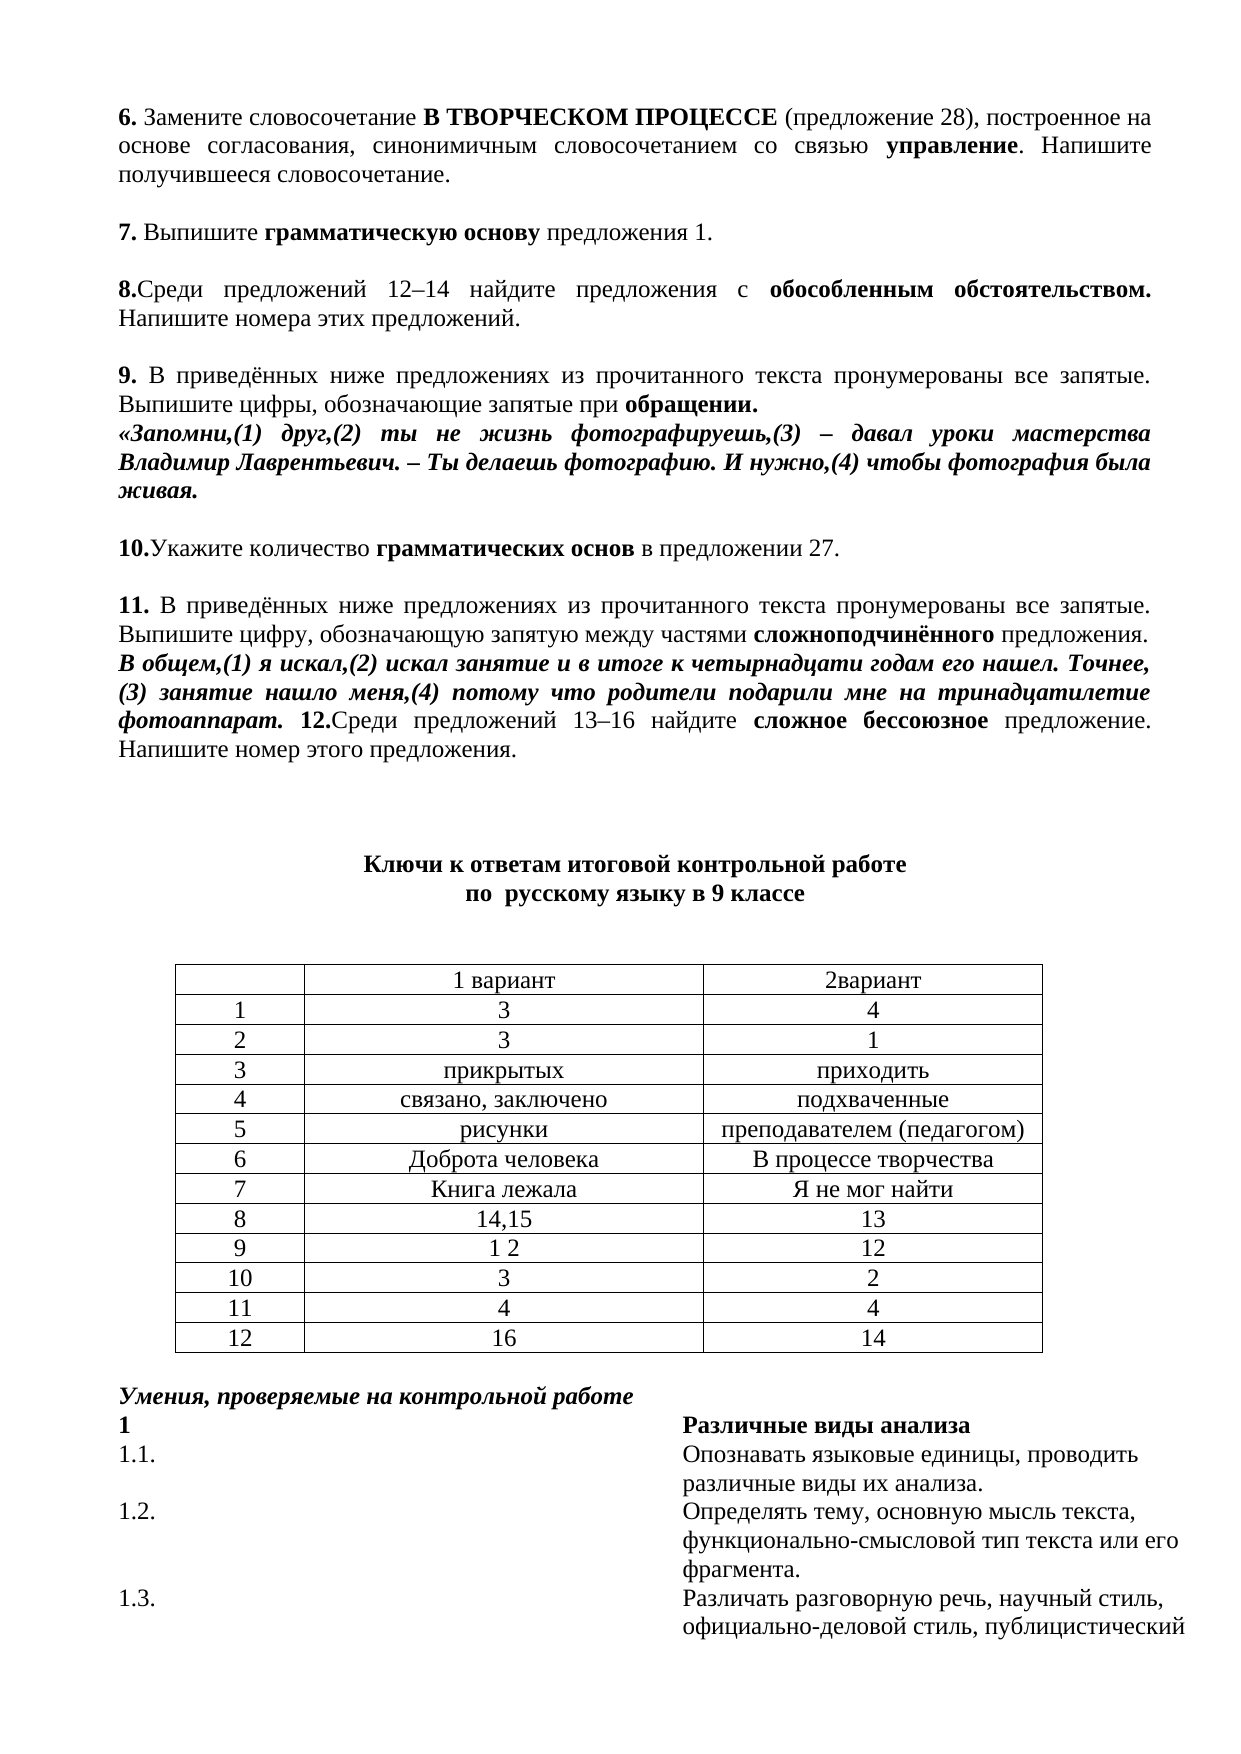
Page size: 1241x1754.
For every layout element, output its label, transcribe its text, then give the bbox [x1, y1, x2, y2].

table_cell 1 2 [305, 1234, 703, 1262]
text 10.Укажите количество грамматических основ в предложении 27. [118, 533, 1152, 562]
table_cell 14 [704, 1323, 1042, 1352]
text 11. В приведённых ниже предложениях из прочитанного текста пронумерованы все запятые. Выпишите цифру, обозначающую запятую между частями сложноподчинённого предложения. [118, 591, 1152, 648]
table_cell Я не мог найти [704, 1174, 1042, 1203]
table_cell Опознавать языковые единицы, проводить различные виды их анализа. [671, 1439, 1235, 1496]
table_cell 1.3. [107, 1583, 671, 1640]
table_cell рисунки [305, 1114, 703, 1143]
table_cell 12 [176, 1323, 304, 1352]
table_cell 14,15 [305, 1204, 703, 1232]
table_cell подхваченные [704, 1085, 1042, 1113]
text 7. Выпишите грамматическую основу предложения 1. [118, 217, 1152, 246]
table_cell Определять тему, основную мысль текста, функционально-смысловой тип текста или его фрагмента. [671, 1496, 1235, 1583]
table_cell 2 [176, 1025, 304, 1054]
table_cell 1 [704, 1025, 1042, 1054]
text В общем,(1) я искал,(2) искал занятие и в итоге к четырнадцати годам его нашел. Точнее,(3) занятие нашло меня,(4) потому что родители подарили мне на тринадцатилетие фотоаппарат. 12.Среди предложений 13–16 найдите сложное бессоюзное предложение. Напишите номер этого предложения. [118, 648, 1152, 763]
table_cell 3 [305, 1263, 703, 1292]
table_header 1 вариант [305, 965, 703, 994]
table_cell 2 [704, 1263, 1042, 1292]
table_cell Различные виды анализа [671, 1410, 1235, 1439]
table_cell 4 [704, 1293, 1042, 1322]
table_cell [671, 1583, 1235, 1640]
table_cell 4 [704, 995, 1042, 1024]
table_cell 1 [107, 1410, 671, 1439]
table_cell 13 [704, 1204, 1042, 1232]
table_header [176, 965, 304, 994]
text по русскому языку в 9 классе [118, 878, 1152, 907]
table_cell 1.2. [107, 1496, 671, 1583]
table_cell преподавателем (педагогом) [704, 1114, 1042, 1143]
table_cell 7 [176, 1174, 304, 1203]
table_cell 10 [176, 1263, 304, 1292]
table_cell 3 [176, 1055, 304, 1083]
table_cell приходить [704, 1055, 1042, 1083]
table_cell 16 [305, 1323, 703, 1352]
table_cell 1.1. [107, 1439, 671, 1496]
table_cell 6 [176, 1144, 304, 1173]
table_cell 12 [704, 1234, 1042, 1262]
text «Запомни,(1) друг,(2) ты не жизнь фотографируешь,(3) – давал уроки мастерства Владимир Лаврентьевич. – Ты делаешь фотографию. И нужно,(4) чтобы фотография была живая. [118, 418, 1152, 504]
table_cell 4 [305, 1293, 703, 1322]
table_cell 3 [305, 1025, 703, 1054]
table_cell прикрытых [305, 1055, 703, 1083]
table_cell связано, заключено [305, 1085, 703, 1113]
table_cell 11 [176, 1293, 304, 1322]
table_cell Доброта человека [305, 1144, 703, 1173]
text 8.Среди предложений 12–14 найдите предложения с обособленным обстоятельством. Напишите номера этих предложений. [118, 274, 1152, 332]
table_cell 4 [176, 1085, 304, 1113]
table_header Умения, проверяемые на контрольной работе [107, 1381, 1235, 1410]
table_header 2вариант [704, 965, 1042, 994]
table_cell 3 [305, 995, 703, 1024]
table_cell 9 [176, 1234, 304, 1262]
text 9. В приведённых ниже предложениях из прочитанного текста пронумерованы все запятые. Выпишите цифры, обозначающие запятые при обращении. [118, 361, 1152, 418]
table_cell В процессе творчества [704, 1144, 1042, 1173]
text Ключи к ответам итоговой контрольной работе [118, 849, 1152, 878]
table_cell Книга лежала [305, 1174, 703, 1203]
text 6. Замените словосочетание В ТВОРЧЕСКОМ ПРОЦЕССЕ (предложение 28), построенное на основе согласования, синонимичным словосочетанием со связью управление. Напишите получившееся словосочетание. [118, 102, 1152, 188]
table_cell 5 [176, 1114, 304, 1143]
table_cell 1 [176, 995, 304, 1024]
table_cell 8 [176, 1204, 304, 1232]
